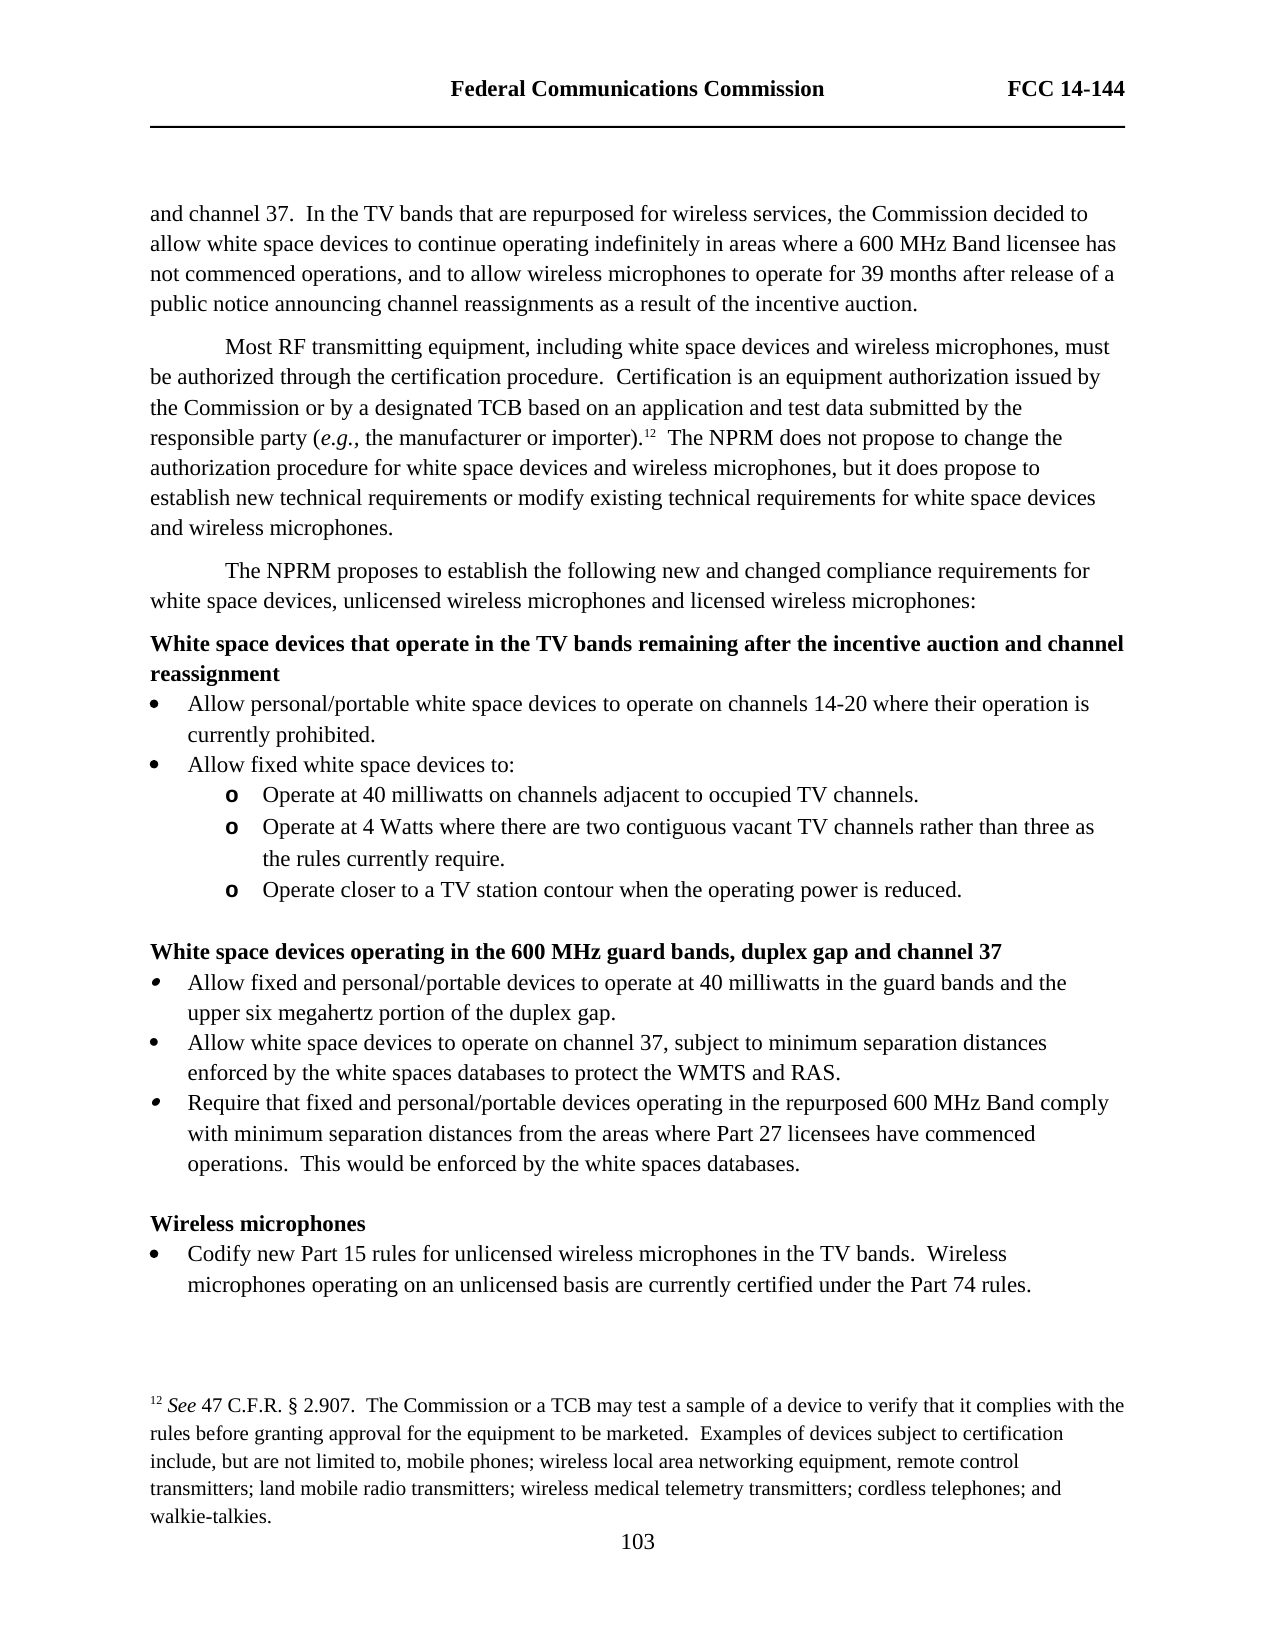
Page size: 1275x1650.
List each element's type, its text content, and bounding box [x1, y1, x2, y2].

list Operate at 4 Watts where there are two contiguous vacant TV channels rather than three as the rules currently require. [225, 813, 1125, 872]
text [150, 200, 1125, 317]
text Most RF transmitting equipment, including white space devices and wireless microphones, must be authorized through the certification procedure. Certification is an equipment authorization issued by the Commission or by a designated TCB based on an application and test data submitted by the responsible party (e.g., the manufacturer or importer). The NPRM does not propose to change the authorization procedure for white space devices and wireless microphones, but it does propose to establish new technical requirements or modify existing technical requirements for white space devices and wireless microphones. [150, 333, 1125, 541]
list Operate at 40 milliwatts on channels adjacent to occupied TV channels. [225, 781, 1125, 809]
list Codify new Part 15 rules for unlicensed wireless microphones in the TV bands. Wireless microphones operating on an unlicensed basis are currently certified under the Part 74 rules. [150, 1240, 1125, 1297]
text Wireless microphones [150, 1210, 1125, 1237]
list Allow white space devices to operate on channel 37, subject to minimum separation distances enforced by the white spaces databases to protect the WMTS and RAS. [150, 1029, 1125, 1086]
list Allow fixed and personal/portable devices to operate at 40 milliwatts in the guard bands and the upper six megahertz portion of the duplex gap. [150, 968, 1125, 1025]
text White space devices operating in the 600 MHz guard bands, duplex gap and channel 37 [150, 938, 1125, 965]
list Allow fixed white space devices to: [150, 751, 1125, 777]
text White space devices that operate in the TV bands remaining after the incentive auction and channel reassignment [150, 630, 1125, 687]
list Operate closer to a TV station contour when the operating power is reduced. [225, 876, 1125, 904]
list Allow personal/portable white space devices to operate on channels 14-20 where their operation is currently prohibited. [150, 690, 1125, 747]
text The NPRM proposes to establish the following new and changed compliance requirements for white space devices, unlicensed wireless microphones and licensed wireless microphones: [150, 557, 1125, 614]
list Require that fixed and personal/portable devices operating in the repurposed 600 MHz Band comply with minimum separation distances from the areas where Part 27 licensees have commenced operations. This would be enforced by the white spaces databases. [150, 1089, 1125, 1176]
